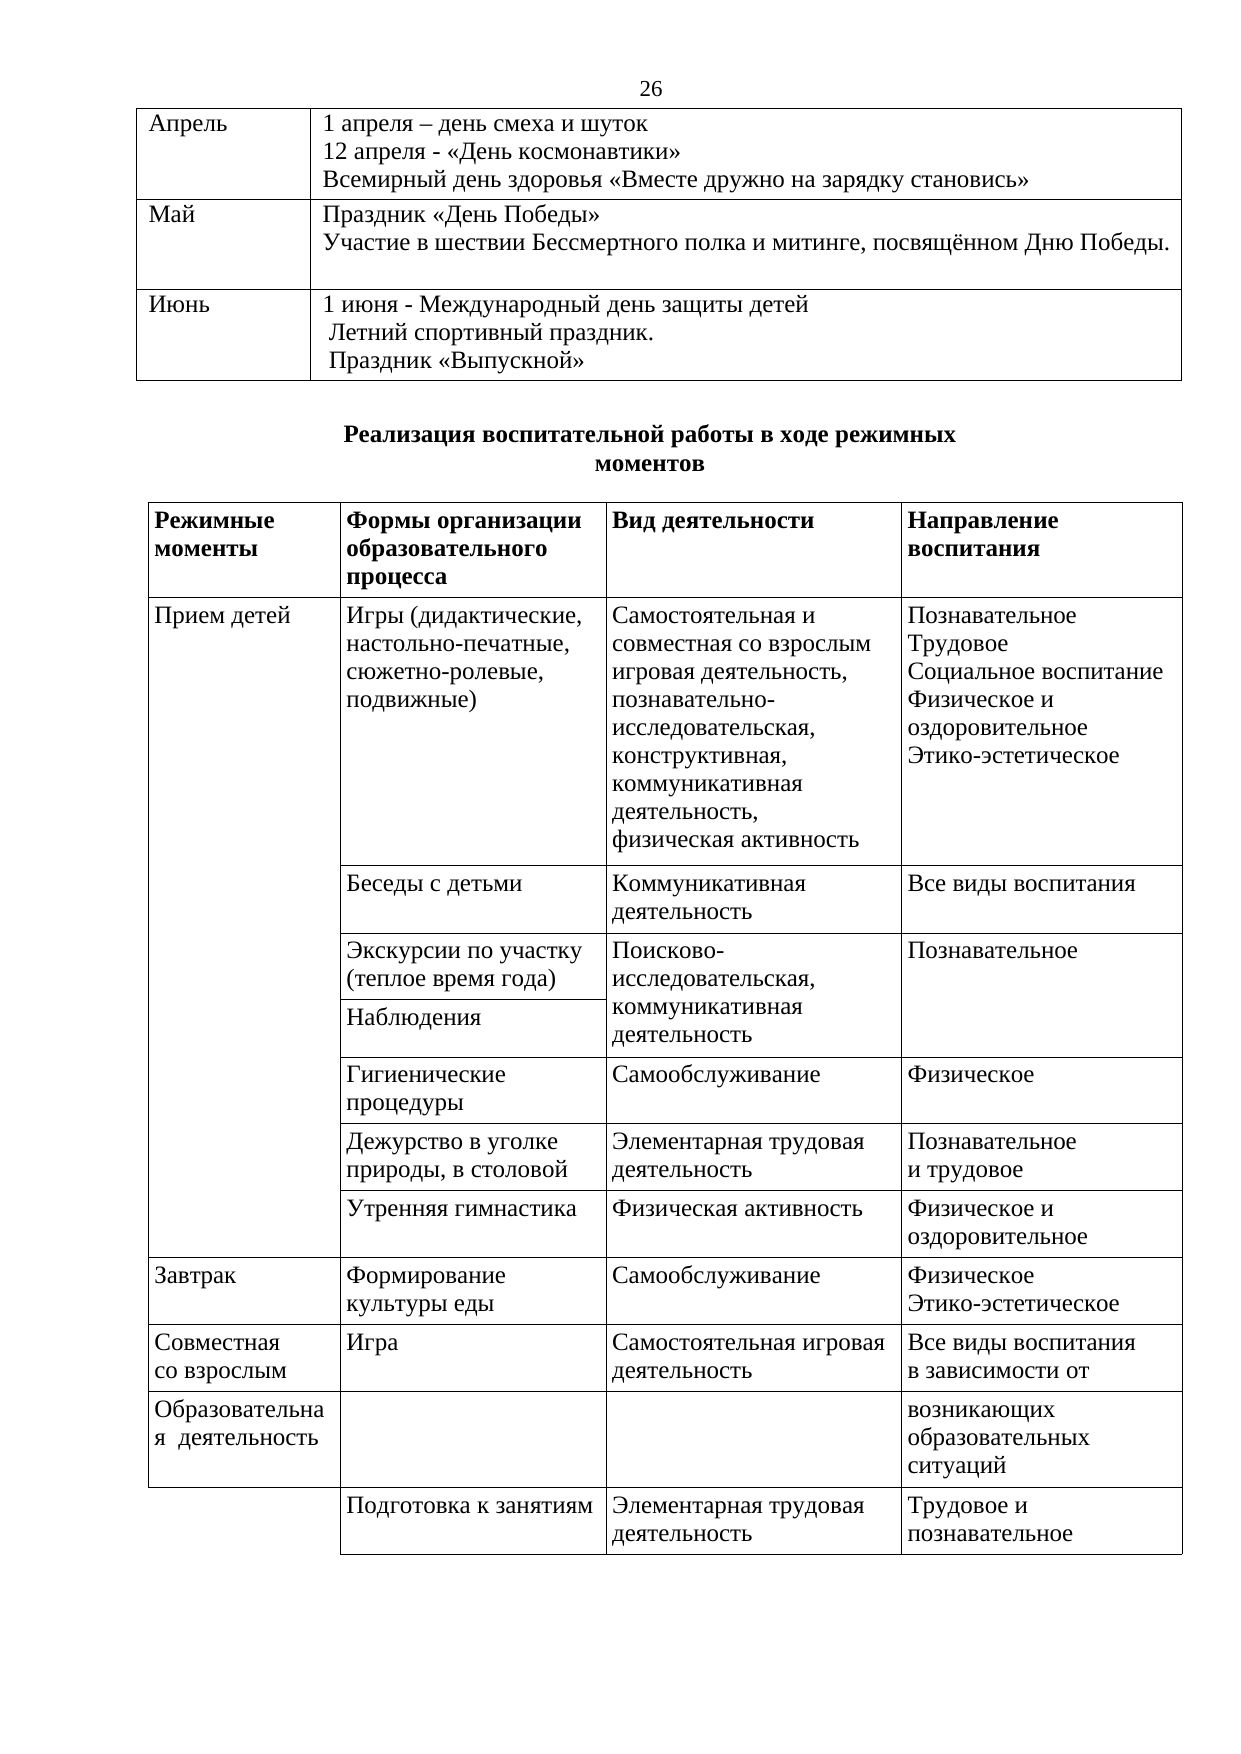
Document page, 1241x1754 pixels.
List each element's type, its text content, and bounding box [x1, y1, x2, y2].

table_cell Беседы с детьми [341, 866, 606, 932]
table_cell Утренняя гимнастика [341, 1191, 606, 1257]
table_cell 1 апреля – день смеха и шуток 12 апреля - «День космонавтики» Всемирный день здоровья «Вместе дружно на зарядку становись» [311, 109, 1181, 199]
table_cell Познавательное [902, 934, 1182, 1056]
table_header Режимные моменты [149, 503, 340, 597]
table_cell Совместная со взрослым [149, 1325, 340, 1391]
table_cell Образовательная деятельность [149, 1392, 340, 1487]
table_cell Подготовка к занятиям [341, 1488, 606, 1554]
table_cell Физическое и оздоровительное [902, 1191, 1182, 1257]
table_cell [341, 1392, 606, 1487]
table_cell Апрель [137, 109, 310, 199]
table_cell Физическое [902, 1058, 1182, 1123]
table_cell Все виды воспитания в зависимости от [902, 1325, 1182, 1391]
table_cell Праздник «День Победы» Участие в шествии Бессмертного полка и митинге, посвящённом Дню Победы. [311, 200, 1181, 289]
table_cell Экскурсии по участку (теплое время года) [341, 934, 606, 999]
table_cell Трудовое и познавательное [902, 1488, 1182, 1554]
table_cell Коммуникативная деятельность [607, 866, 901, 932]
table_cell Самообслуживание [607, 1258, 901, 1324]
table_cell Элементарная трудовая деятельность [607, 1124, 901, 1190]
table_cell 1 июня - Международный день защиты детей Летний спортивный праздник. Праздник «Выпускной» [311, 290, 1181, 379]
table_cell Прием детей [149, 598, 340, 1257]
table_cell Поисково- исследовательская, коммуникативная деятельность [607, 934, 901, 1056]
table_cell Дежурство в уголке природы, в столовой [341, 1124, 606, 1190]
table_cell Физическое Этико-эстетическое [902, 1258, 1182, 1324]
table_cell Игра [341, 1325, 606, 1391]
table_cell Июнь [137, 290, 310, 379]
table_cell Физическая активность [607, 1191, 901, 1257]
table_cell Самообслуживание [607, 1058, 901, 1123]
table_cell Самостоятельная игровая деятельность [607, 1325, 901, 1391]
table_cell Формирование культуры еды [341, 1258, 606, 1324]
table_cell Наблюдения [341, 1000, 606, 1056]
table_header Вид деятельности [607, 503, 901, 597]
table_cell Игры (дидактические, настольно-печатные, сюжетно-ролевые, подвижные) [341, 598, 606, 865]
table_cell Самостоятельная и совместная со взрослым игровая деятельность, познавательно- исследовательская, конструктивная, коммуникативная деятельность, физическая активность [607, 598, 901, 865]
table_cell Май [137, 200, 310, 289]
text Реализация воспитательной работы в ходе режимных моментов [299, 419, 1000, 476]
table_cell Элементарная трудовая деятельность [607, 1488, 901, 1554]
table_cell Познавательное и трудовое [902, 1124, 1182, 1190]
table_cell Все виды воспитания [902, 866, 1182, 932]
table_cell Завтрак [149, 1258, 340, 1324]
table_cell Познавательное Трудовое Социальное воспитание Физическое и оздоровительное Этико-эстетическое [902, 598, 1182, 865]
table_header Формы организации образовательного процесса [341, 503, 606, 597]
table_cell Гигиенические процедуры [341, 1058, 606, 1123]
table_header Направление воспитания [902, 503, 1182, 597]
table_cell [607, 1392, 901, 1487]
table_cell возникающих образовательных ситуаций [902, 1392, 1182, 1487]
